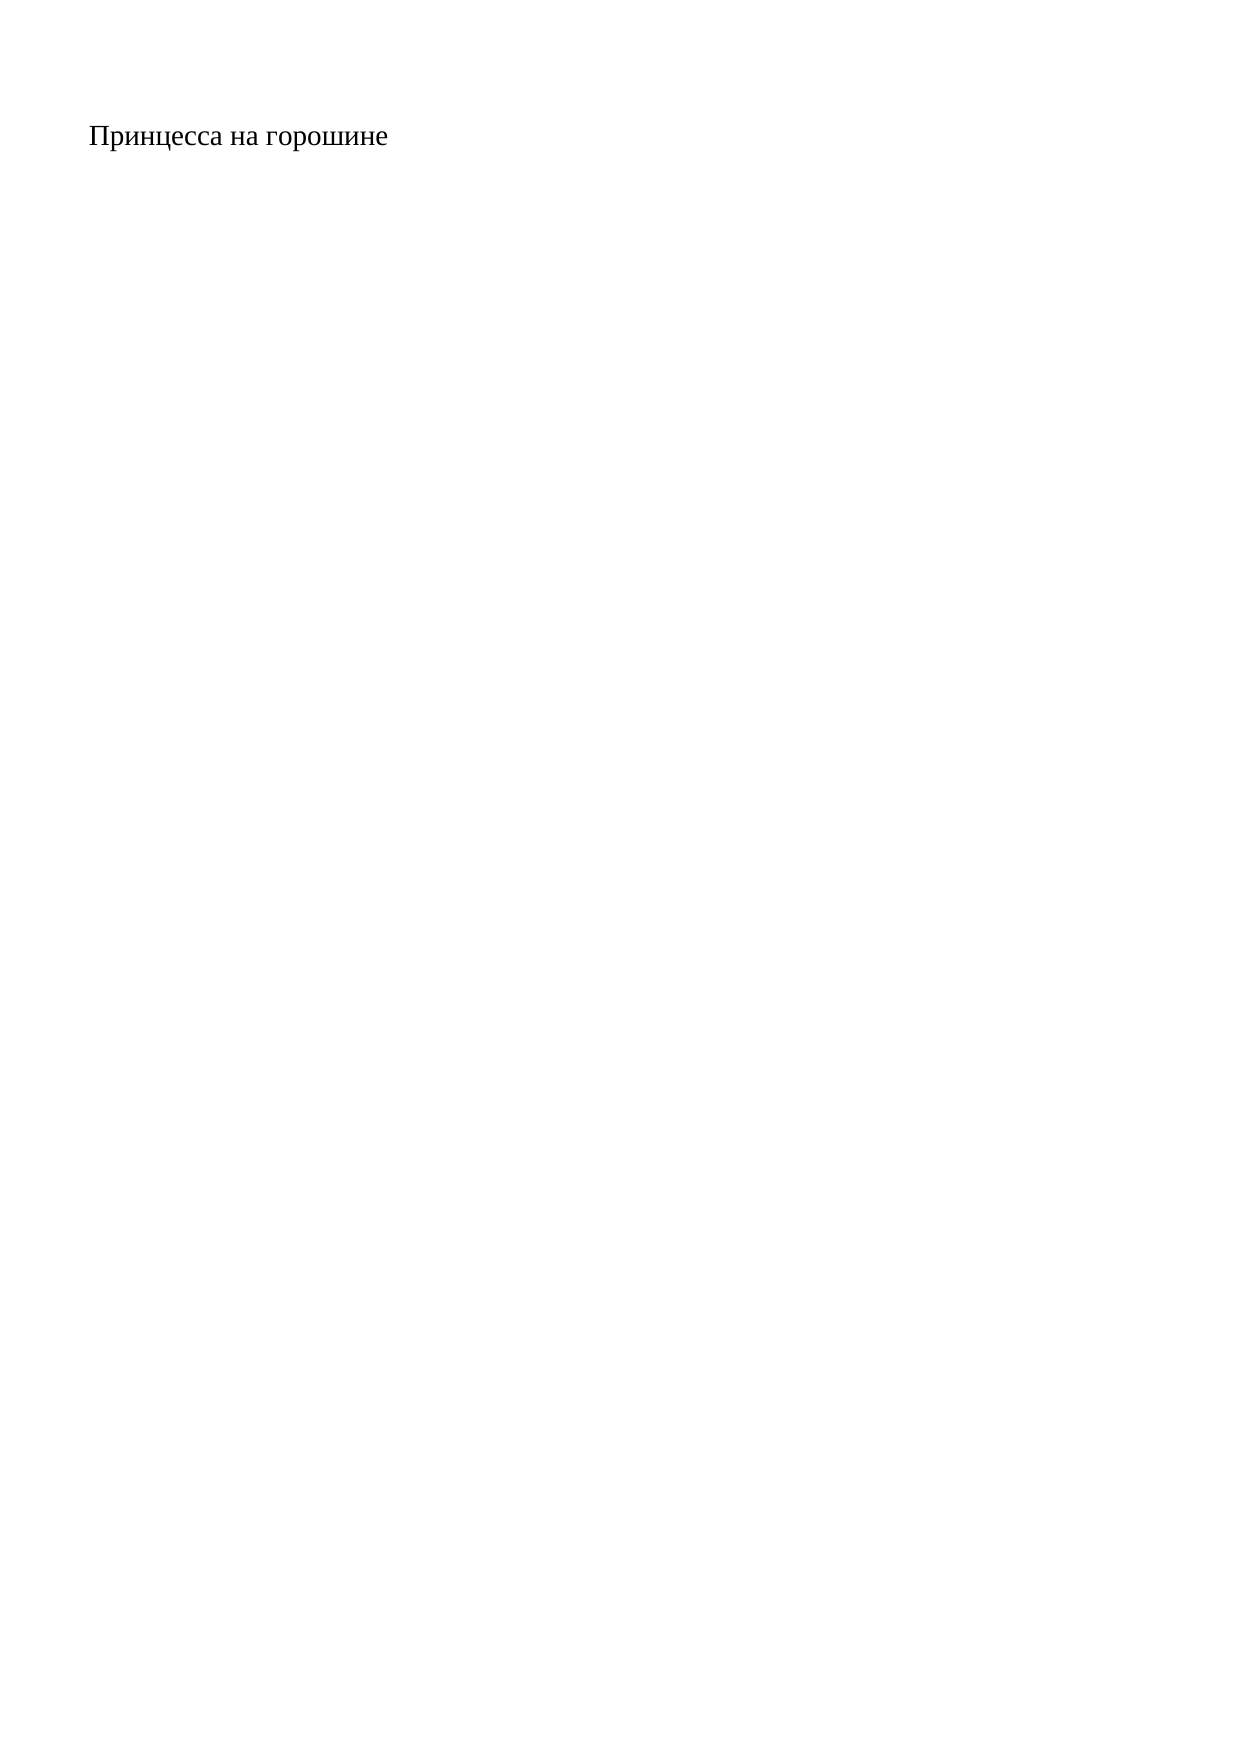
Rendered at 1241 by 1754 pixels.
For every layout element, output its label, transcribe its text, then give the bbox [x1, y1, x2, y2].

text Принцесса на горошине [88, 118, 1152, 152]
